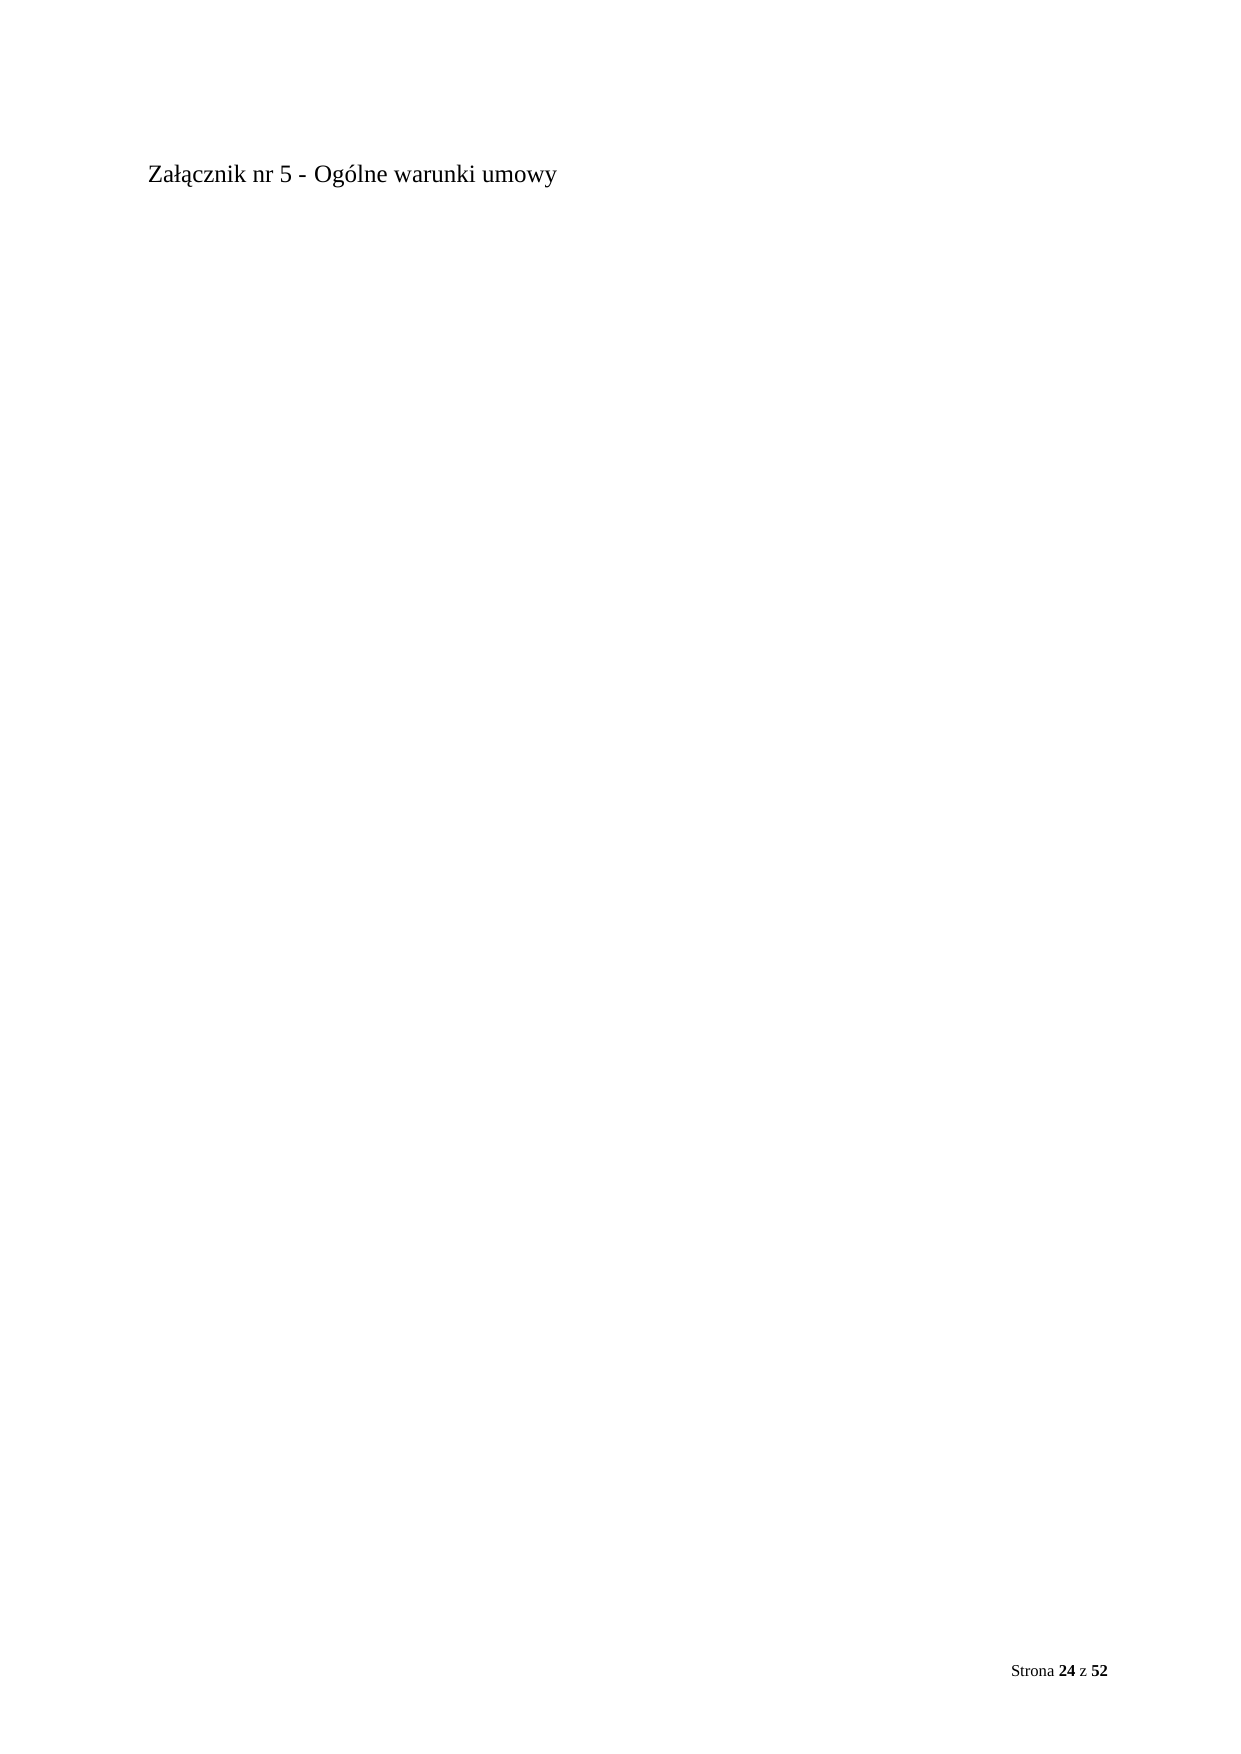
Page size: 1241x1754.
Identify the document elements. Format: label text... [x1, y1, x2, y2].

text Załącznik nr 5 - Ogólne warunki umowy [148, 159, 1107, 188]
